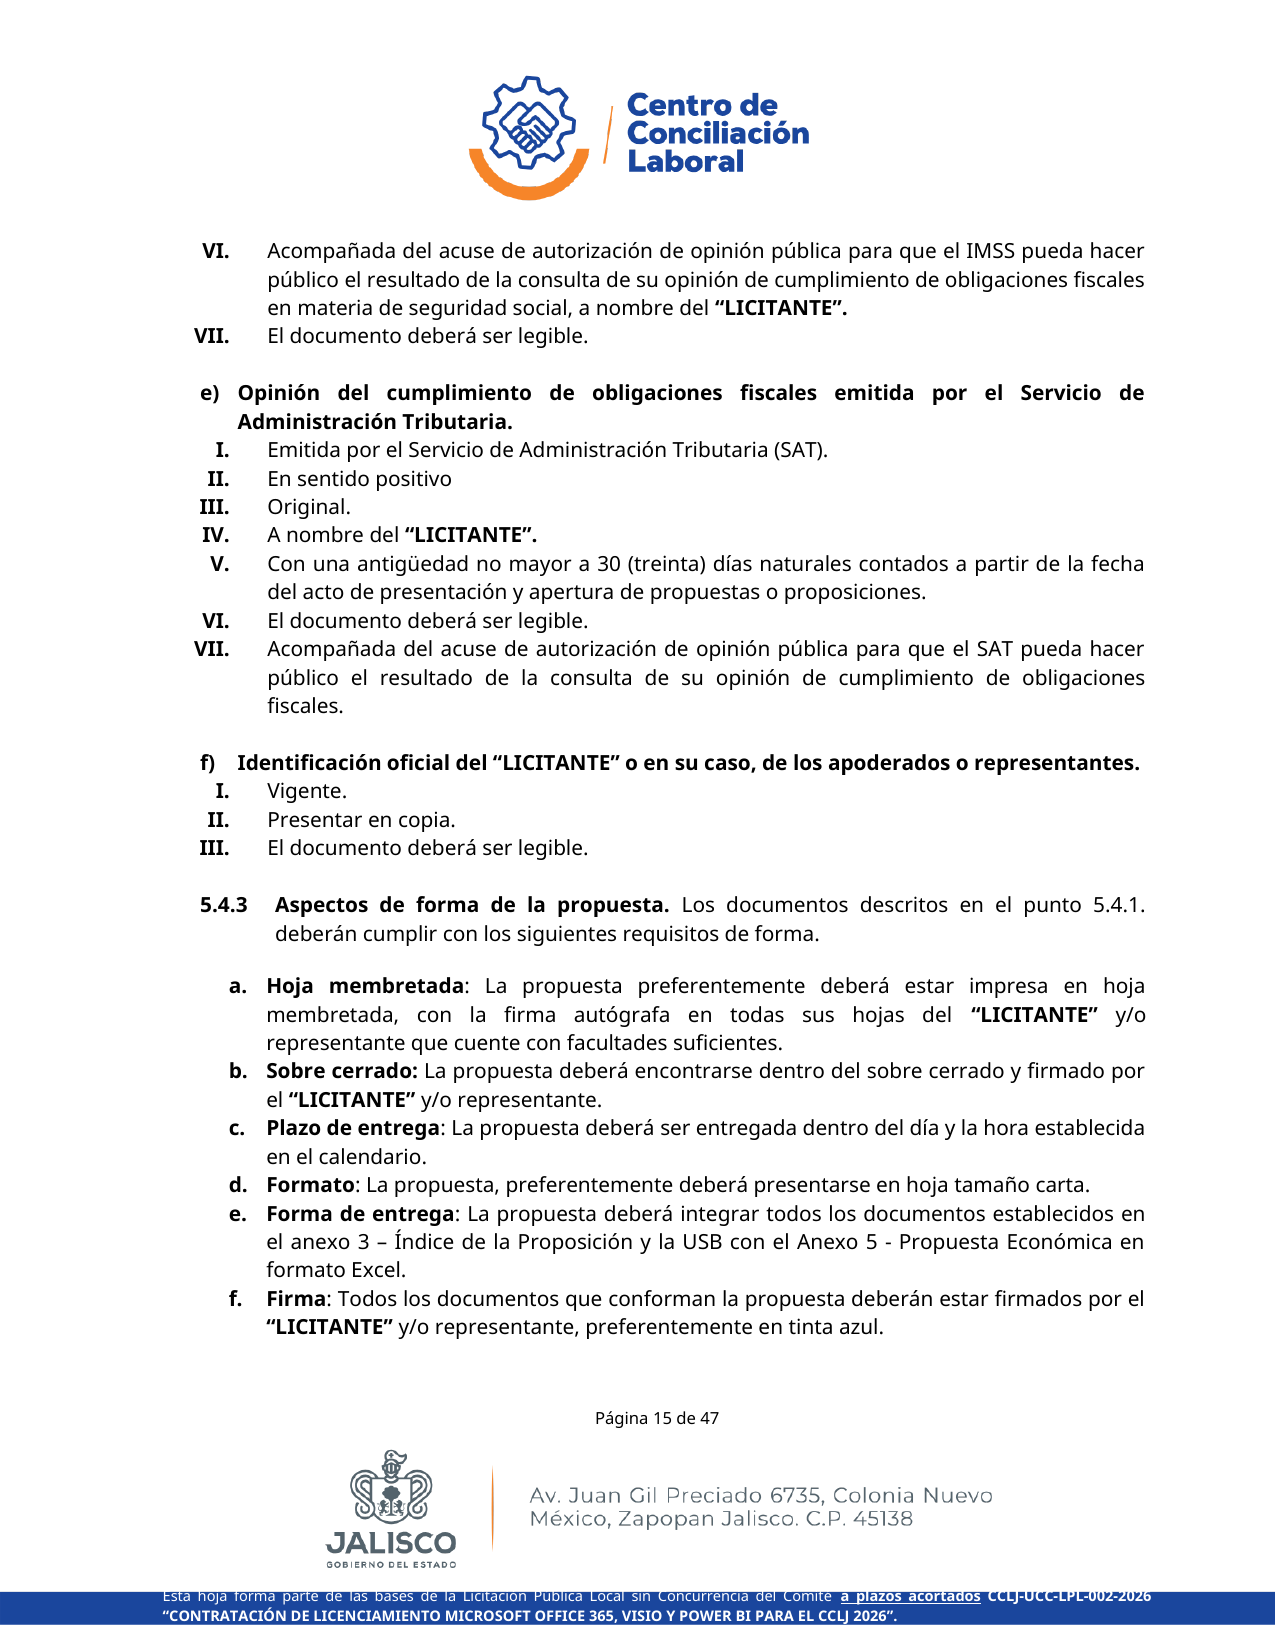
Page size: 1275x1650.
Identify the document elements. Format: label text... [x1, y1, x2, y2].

list Con una antigüedad no mayor a 30 (treinta) días naturales contados a partir de la fecha del acto de presentación y apertura de propuestas o proposiciones. [229, 549, 1146, 606]
list En sentido positivo [229, 464, 1146, 492]
list Presentar en copia. [229, 805, 1146, 833]
list El documento deberá ser legible. [229, 833, 1146, 862]
list Acompañada del acuse de autorización de opinión pública para que el SAT pueda hacer público el resultado de la consulta de su opinión de cumplimiento de obligaciones fiscales. [229, 634, 1146, 720]
list Hoja membretada: La propuesta preferentemente deberá estar impresa en hoja membretada, con la firma autógrafa en todas sus hojas del “LICITANTE” y/o representante que cuente con facultades suficientes. [228, 971, 1146, 1057]
list A nombre del “LICITANTE”. [229, 521, 1146, 549]
list Original. [229, 492, 1146, 521]
list Firma: Todos los documentos que conforman la propuesta deberán estar firmados por el “LICITANTE” y/o representante, preferentemente en tinta azul. [228, 1284, 1146, 1341]
list Identificación oficial del “LICITANTE” o en su caso, de los apoderados o representantes. [200, 748, 1146, 777]
list Forma de entrega: La propuesta deberá integrar todos los documentos establecidos en el anexo 3 – Índice de la Proposición y la USB con el Anexo 5 - Propuesta Económica en formato Excel. [228, 1199, 1146, 1284]
list Plazo de entrega: La propuesta deberá ser entregada dentro del día y la hora establecida en el calendario. [228, 1113, 1146, 1170]
list Emitida por el Servicio de Administración Tributaria (SAT). [229, 435, 1146, 464]
list Formato: La propuesta, preferentemente deberá presentarse en hoja tamaño carta. [228, 1170, 1146, 1199]
list Acompañada del acuse de autorización de opinión pública para que el IMSS pueda hacer público el resultado de la consulta de su opinión de cumplimiento de obligaciones fiscales en materia de seguridad social, a nombre del “LICITANTE”. [229, 236, 1146, 322]
list El documento deberá ser legible. [229, 322, 1146, 350]
list Vigente. [229, 777, 1146, 805]
list Sobre cerrado: La propuesta deberá encontrarse dentro del sobre cerrado y firmado por el “LICITANTE” y/o representante. [228, 1057, 1146, 1113]
picture [0, 3, 1275, 1650]
list El documento deberá ser legible. [229, 606, 1146, 634]
list Opinión del cumplimiento de obligaciones fiscales emitida por el Servicio de Administración Tributaria. [200, 378, 1146, 435]
subtitle Aspectos de forma de la propuesta. Los documentos descritos en el punto 5.4.1. deberán cumplir con los siguientes requisitos de forma. [200, 890, 1146, 947]
